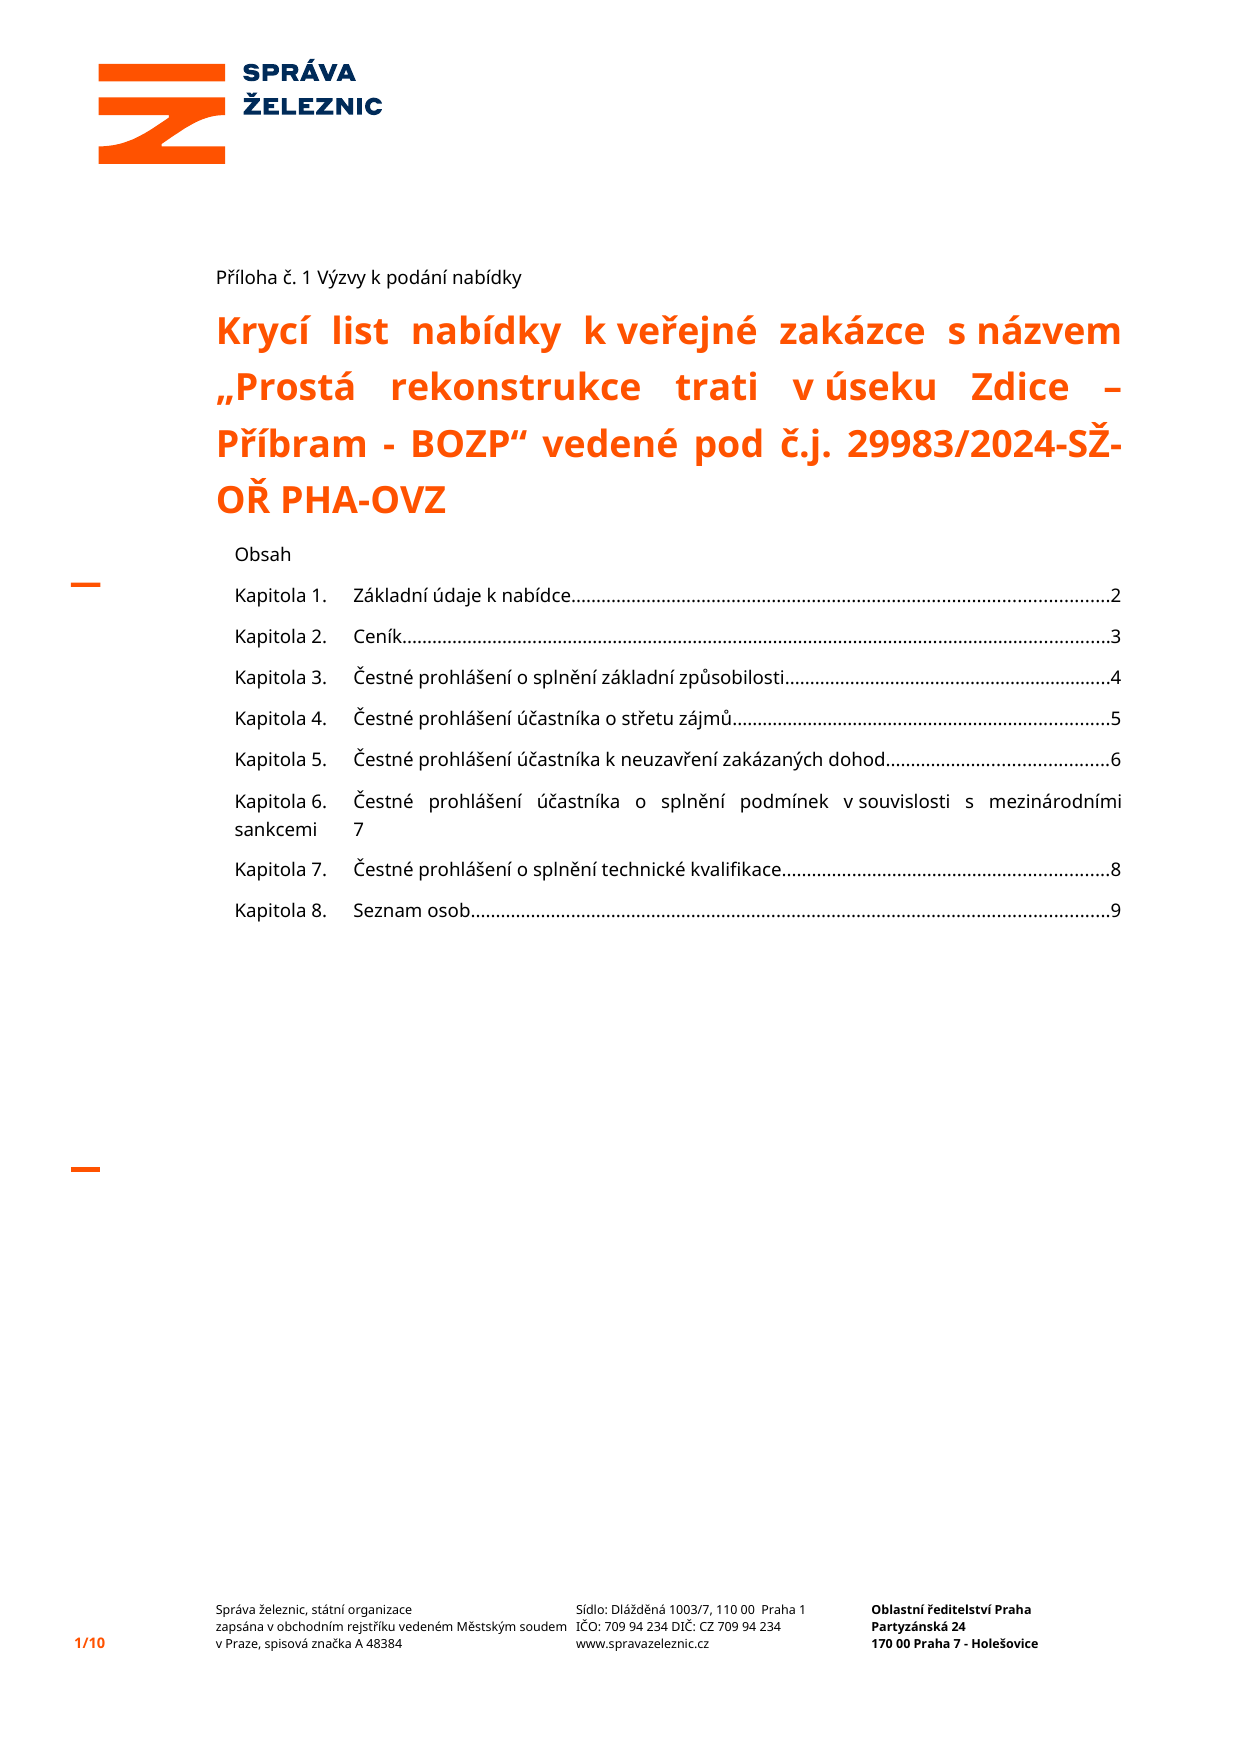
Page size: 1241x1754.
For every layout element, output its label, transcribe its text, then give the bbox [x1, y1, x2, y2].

text Krycí list nabídky k veřejné zakázce s názvem „Prostá rekonstrukce trati v úseku Zdice – Příbram - BOZP“ vedené pod č.j. 29983/2024-SŽ-OŘ PHA-OVZ [216, 304, 1122, 524]
text Příloha č. 1 Výzvy k podání nabídky [216, 264, 1122, 289]
